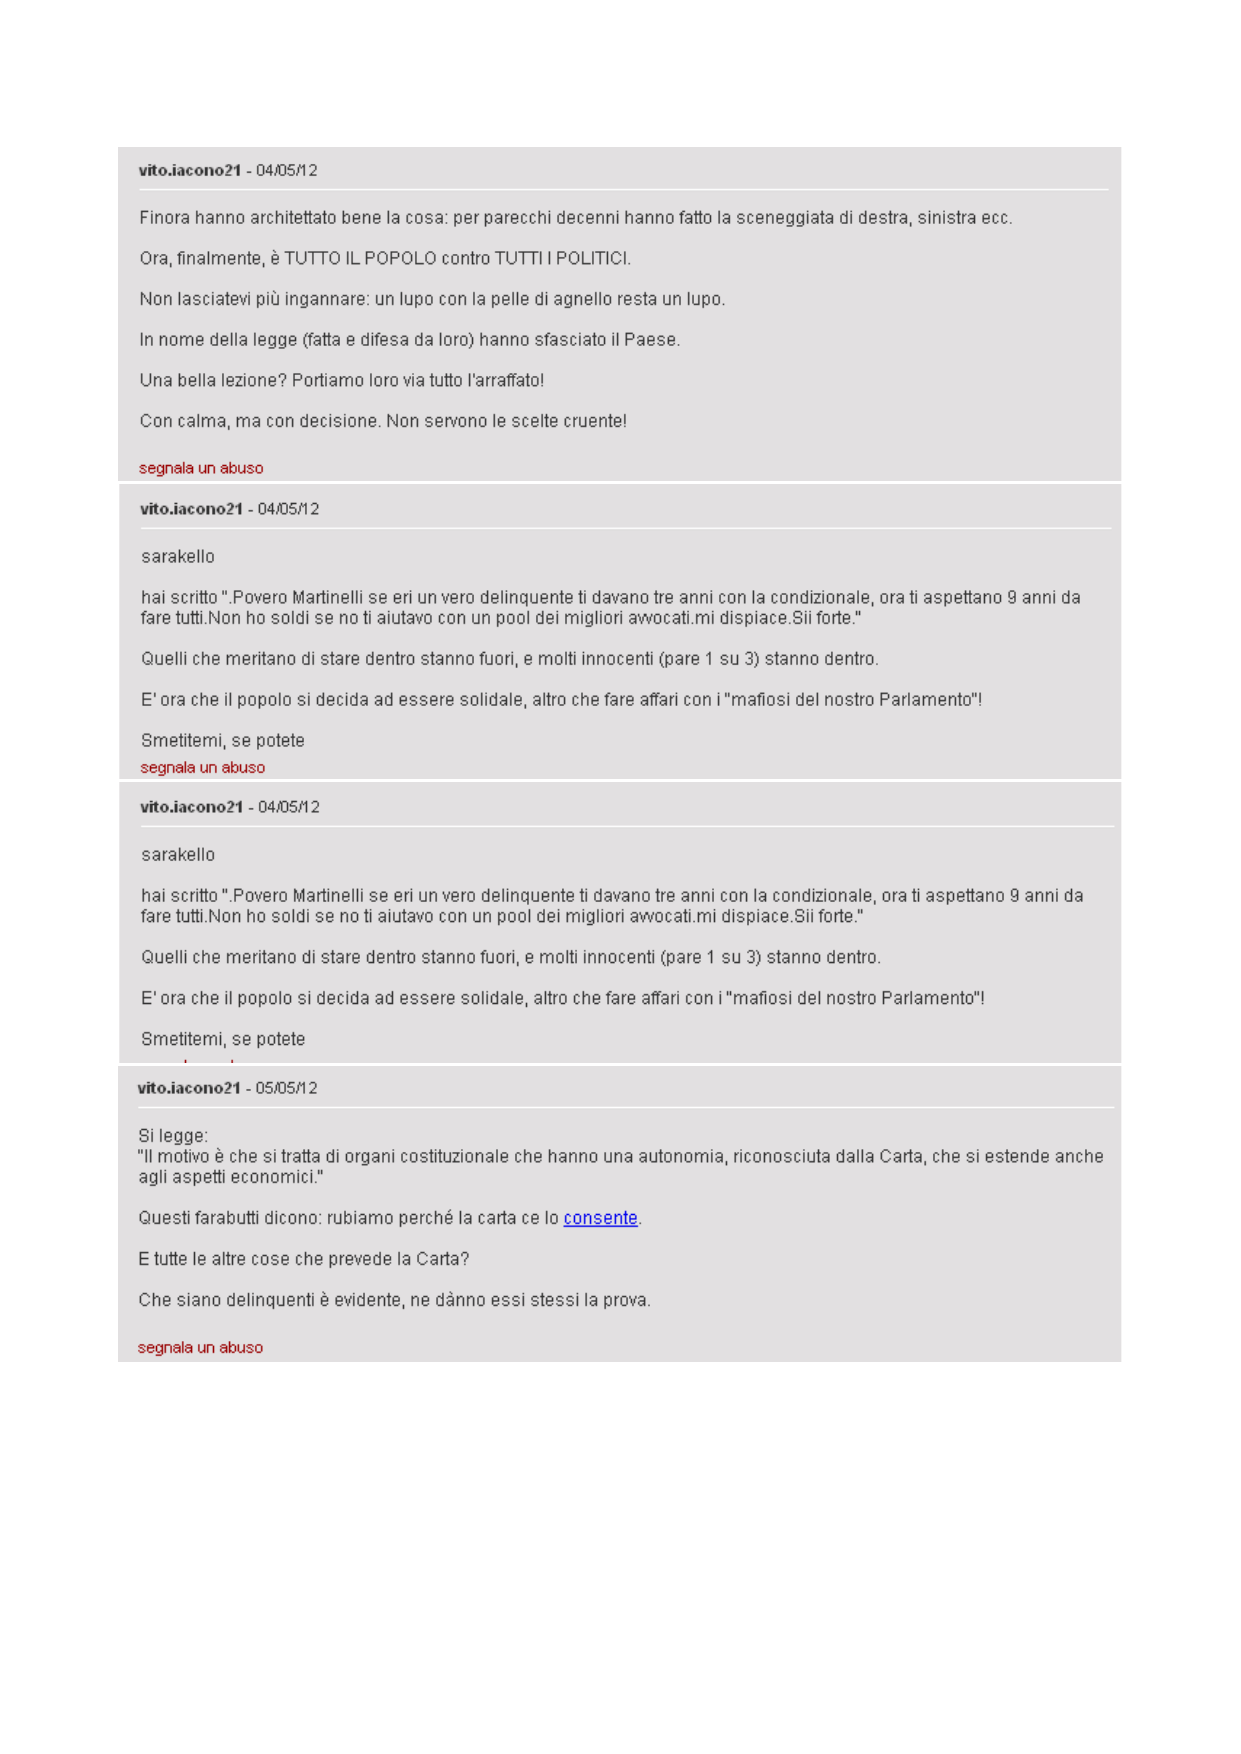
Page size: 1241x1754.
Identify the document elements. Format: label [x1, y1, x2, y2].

picture [118, 147, 1122, 481]
picture [118, 484, 1122, 779]
picture [118, 1066, 1122, 1362]
picture [118, 782, 1122, 1063]
